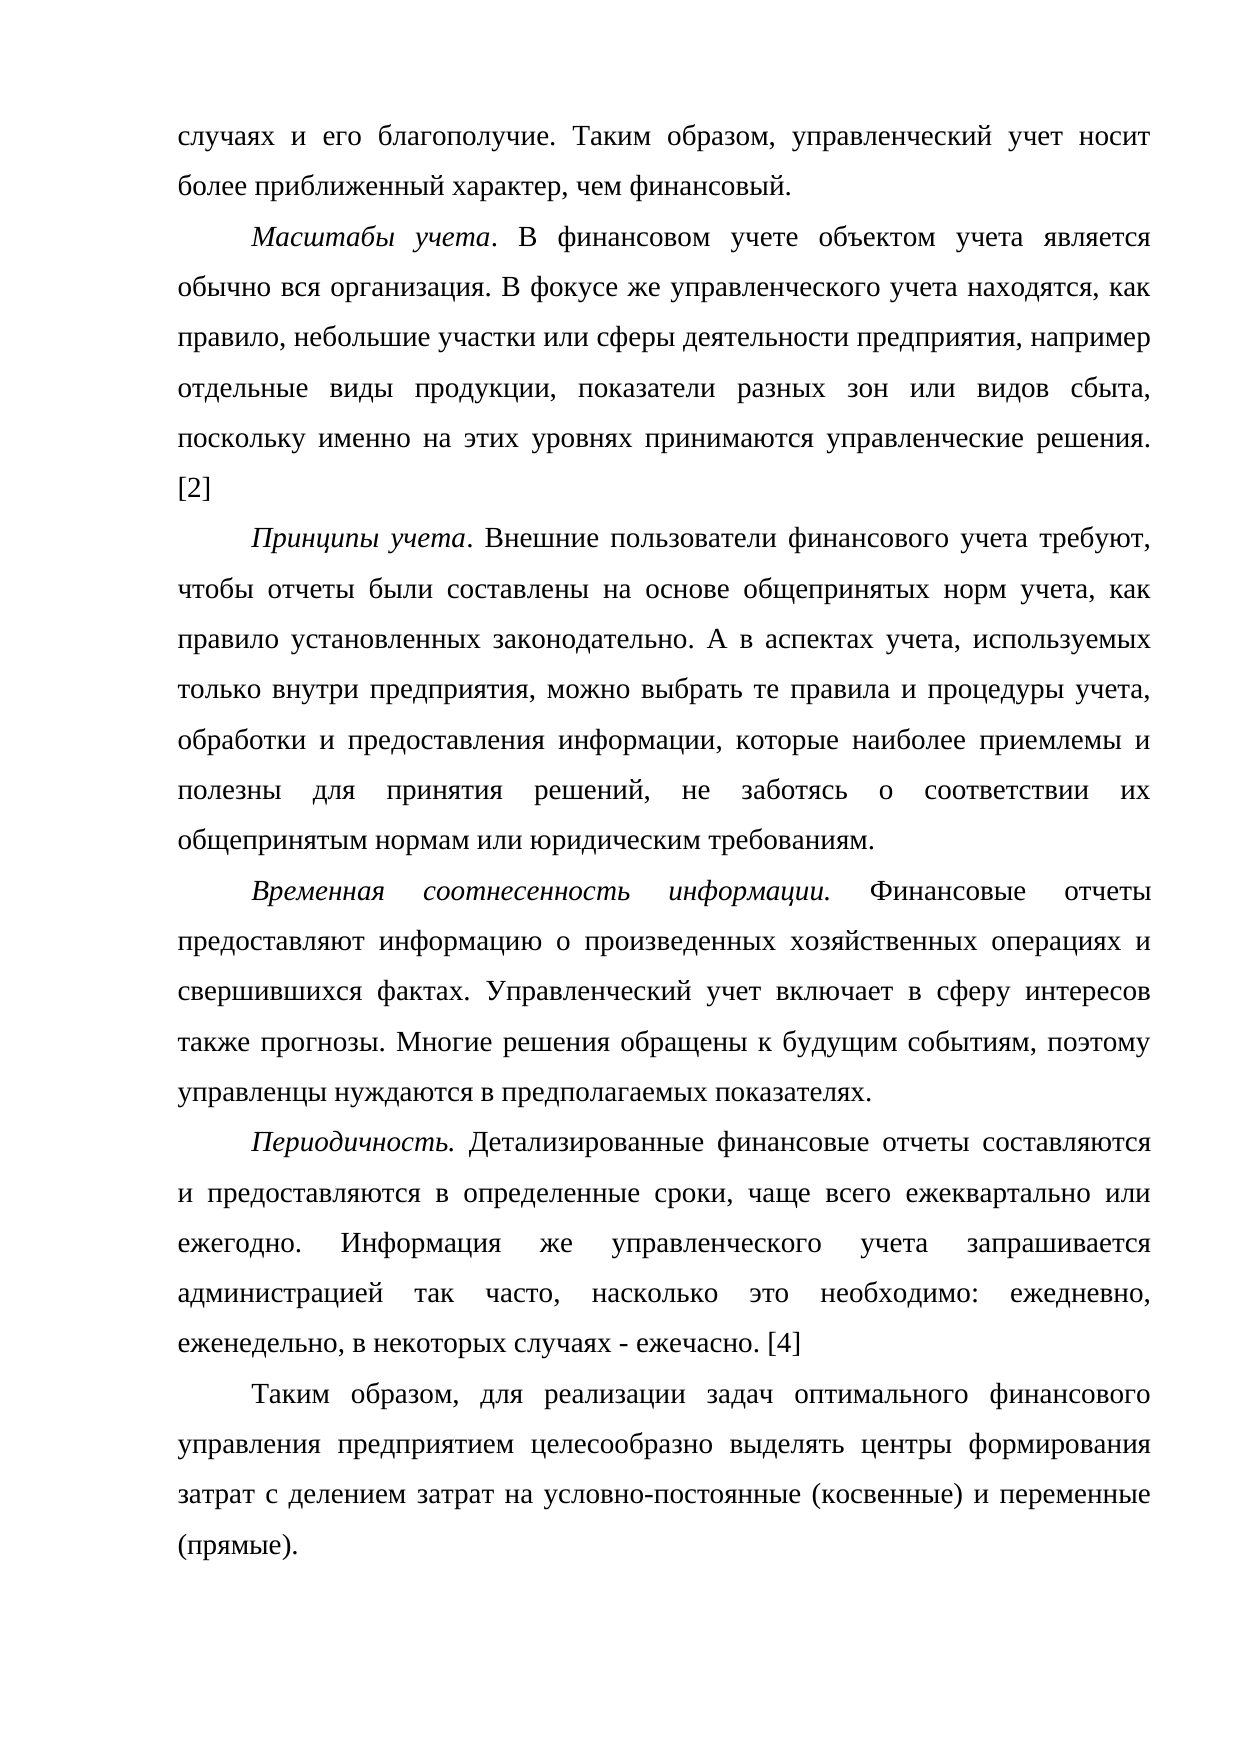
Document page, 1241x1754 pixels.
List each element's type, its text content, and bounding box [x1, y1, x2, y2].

text Временная соотнесенность информации. Финансовые отчеты предоставляют информацию о произведенных хозяйственных операциях и свершившихся фактах. Управленческий учет включает в сферу интересов также прогнозы. Многие решения обращены к будущим событиям, поэтому управленцы нуждаются в предполагаемых показателях. [177, 873, 1152, 1108]
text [177, 118, 1152, 202]
text Таким образом, для реализации задач оптимального финансового управления предприятием целесообразно выделять центры формирования затрат с делением затрат на условно-постоянные (косвенные) и переменные (прямые). [177, 1376, 1152, 1560]
text Масштабы учета. В финансовом учете объектом учета является обычно вся организация. В фокусе же управленческого учета находятся, как правило, небольшие участки или сферы деятельности предприятия, например отдельные виды продукции, показатели разных зон или видов сбыта, поскольку именно на этих уровнях принимаются управленческие решения. [2] [177, 219, 1152, 504]
text Периодичность. Детализированные финансовые отчеты составляются и предоставляются в определенные сроки, чаще всего ежеквартально или ежегодно. Информация же управленческого учета запрашивается администрацией так часто, насколько это необходимо: ежедневно, еженедельно, в некоторых случаях - ежечасно. [4] [177, 1124, 1152, 1359]
text Принципы учета. Внешние пользователи финансового учета требуют, чтобы отчеты были составлены на основе общепринятых норм учета, как правило установленных законодательно. А в аспектах учета, используемых только внутри предприятия, можно выбрать те правила и процедуры учета, обработки и предоставления информации, которые наиболее приемлемы и полезны для принятия решений, не заботясь о соответствии их общепринятым нормам или юридическим требованиям. [177, 521, 1152, 856]
